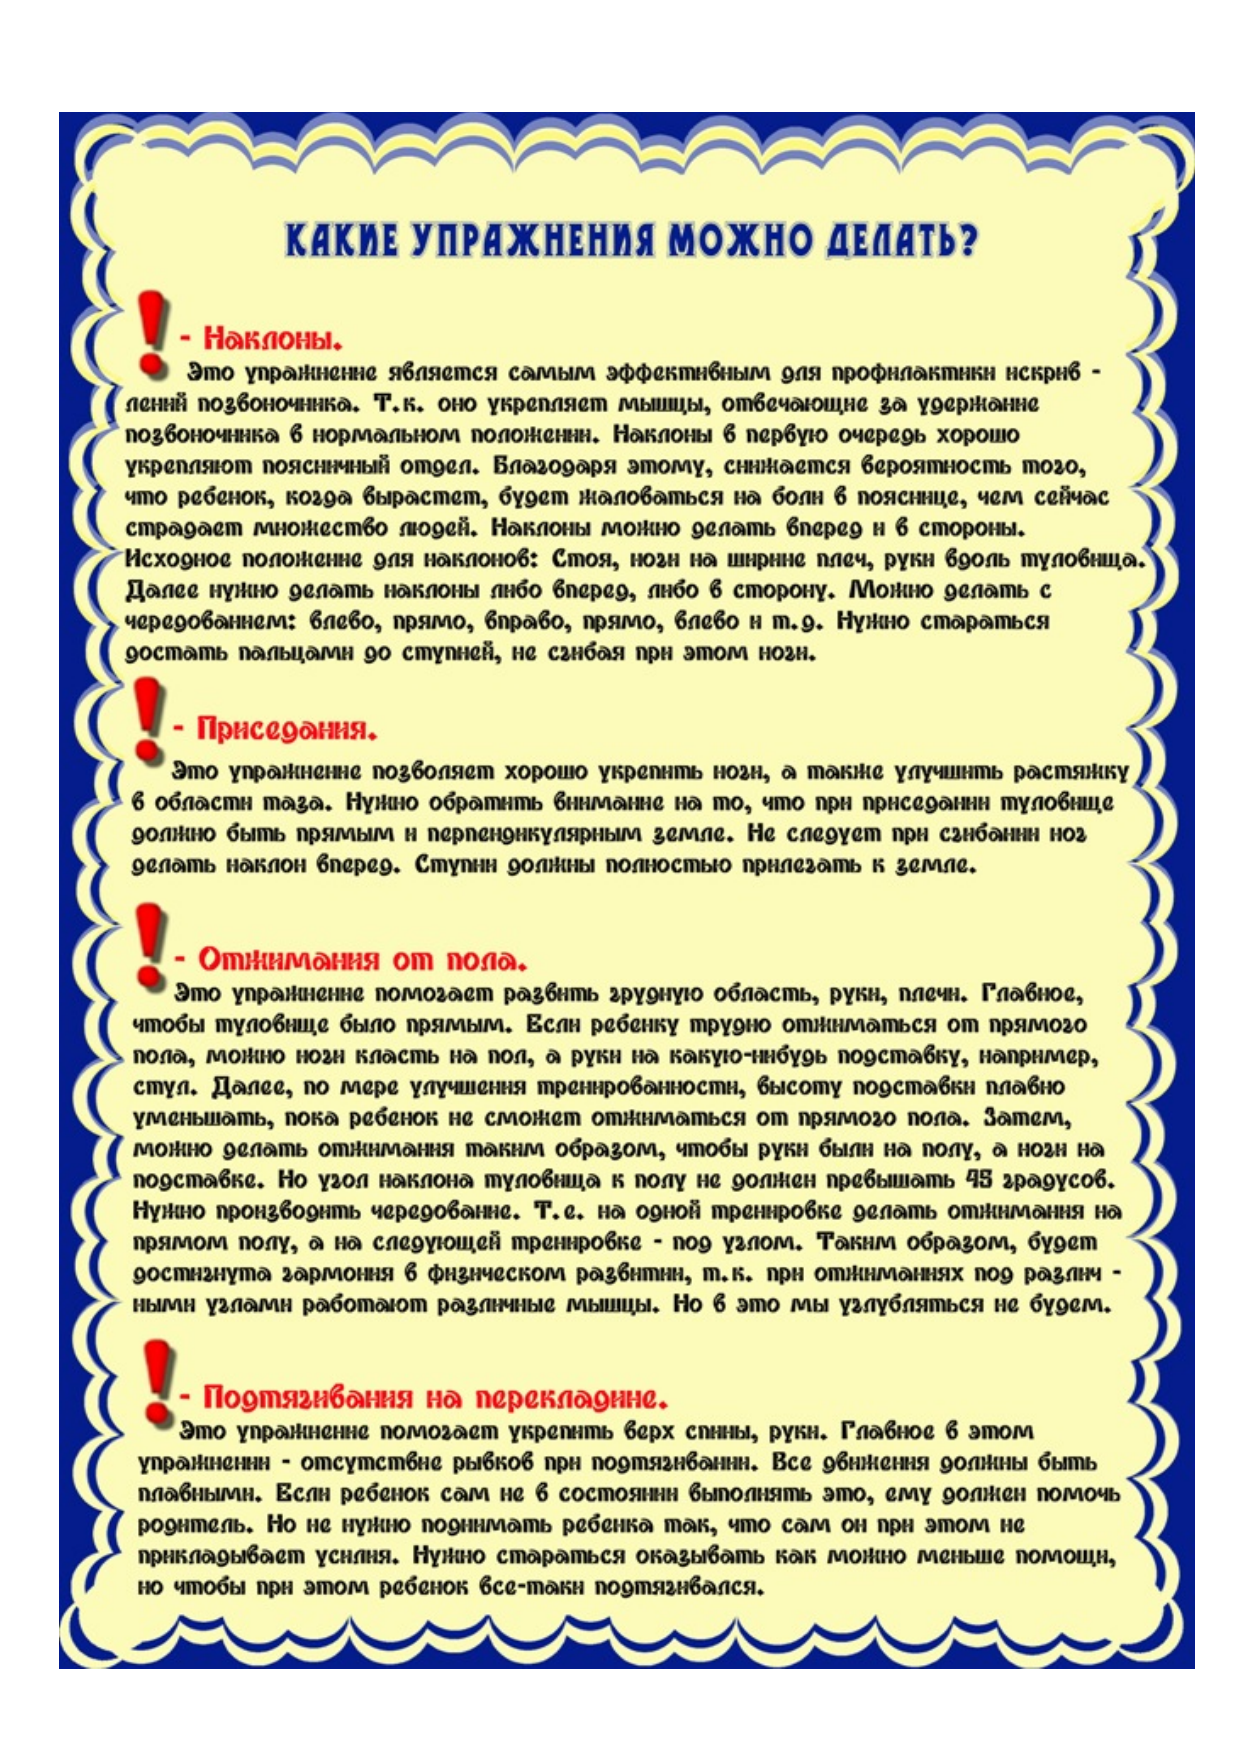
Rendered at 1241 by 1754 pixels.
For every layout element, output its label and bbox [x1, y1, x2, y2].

picture [59, 112, 1195, 1669]
